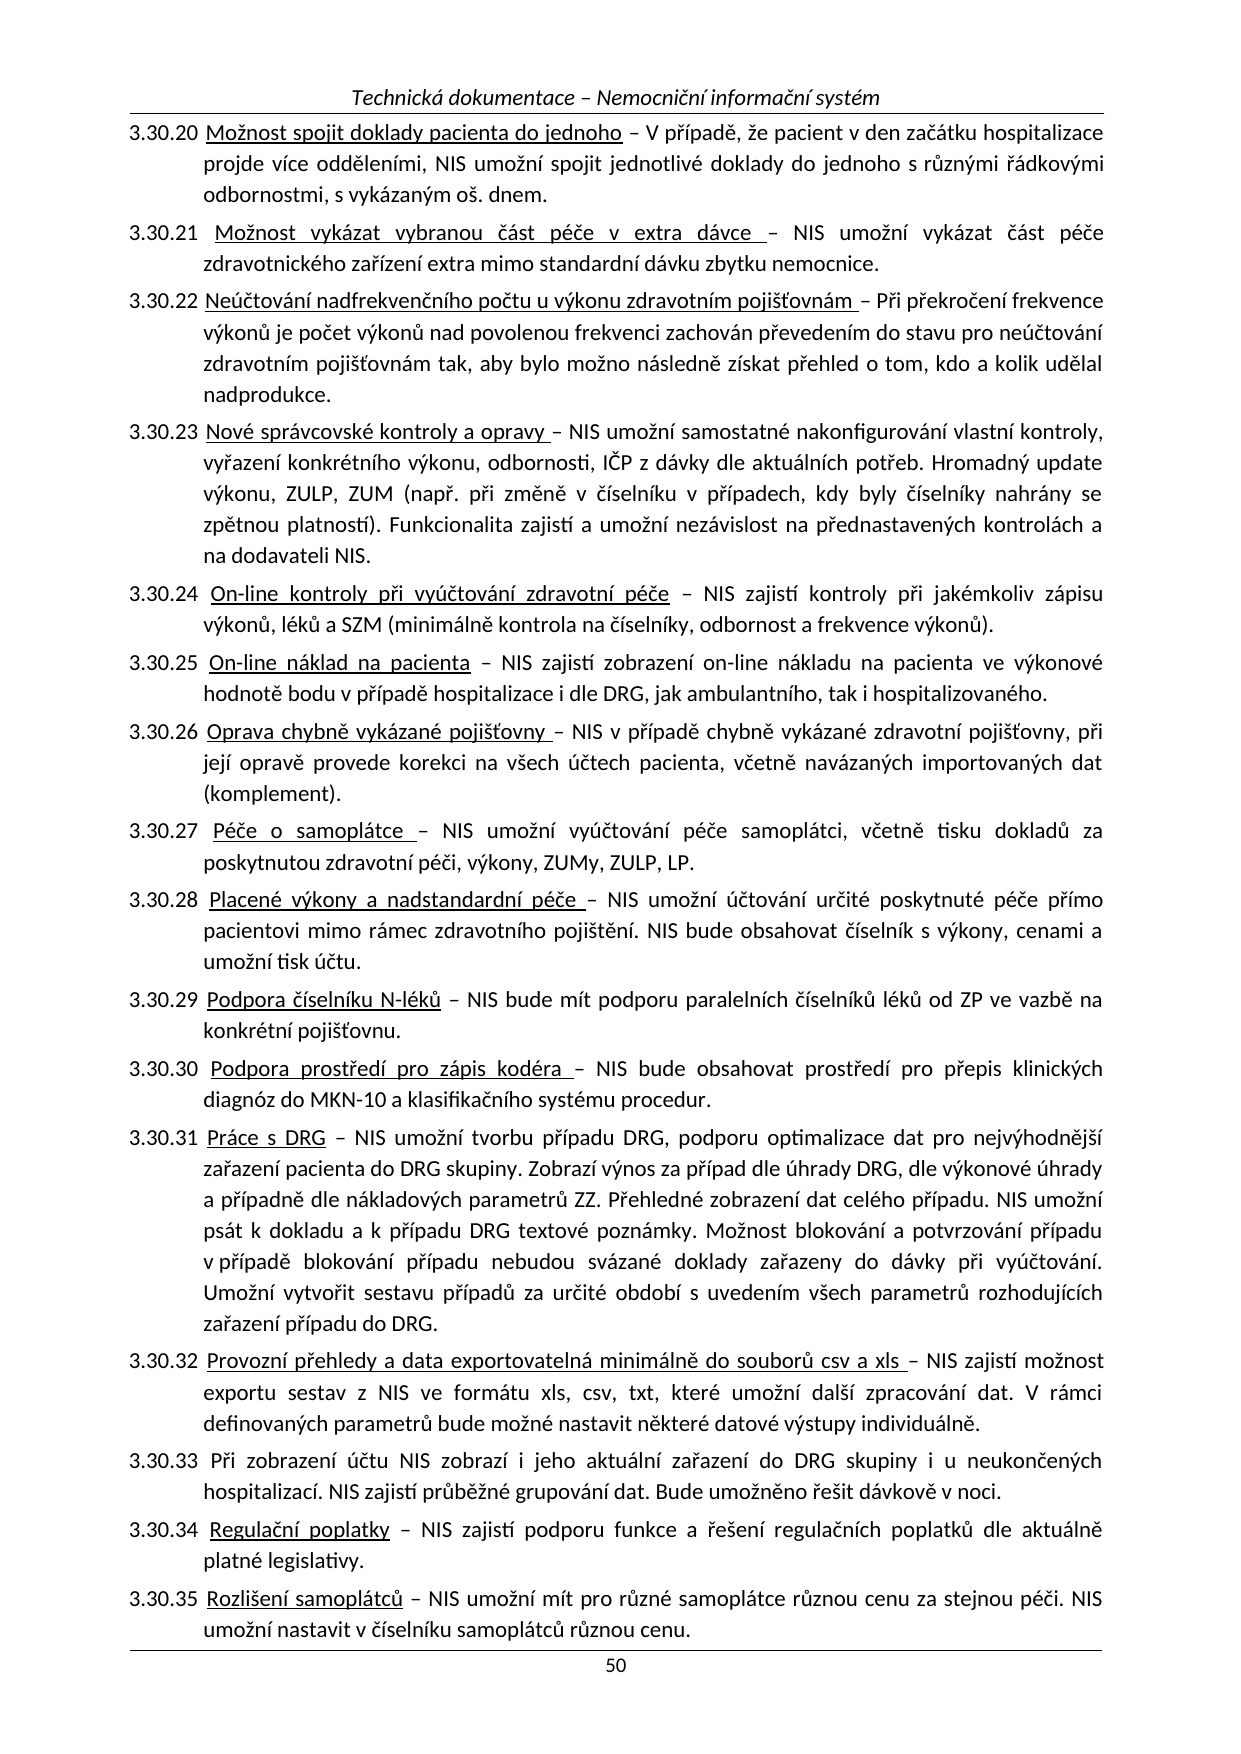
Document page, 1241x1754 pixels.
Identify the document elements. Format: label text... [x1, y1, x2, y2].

text 3.30.20 Možnost spojit doklady pacienta do jednoho – V případě, že pacient v den začátku hospitalizace projde více odděleními, NIS umožní spojit jednotlivé doklady do jednoho s různými řádkovými odbornostmi, s vykázaným oš. dnem. [128, 118, 1104, 208]
text 3.30.28 Placené výkony a nadstandardní péče – NIS umožní účtování určité poskytnuté péče přímo pacientovi mimo rámec zdravotního pojištění. NIS bude obsahovat číselník s výkony, cenami a umožní tisk účtu. [128, 885, 1104, 976]
text 3.30.23 Nové správcovské kontroly a opravy – NIS umožní samostatné nakonfigurování vlastní kontroly, vyřazení konkrétního výkonu, odbornosti, IČP z dávky dle aktuálních potřeb. Hromadný update výkonu, ZULP, ZUM (např. při změně v číselníku v případech, kdy byly číselníky nahrány se zpětnou platností). Funkcionalita zajistí a umožní nezávislost na přednastavených kontrolách a na dodavateli NIS. [128, 417, 1104, 570]
text 3.30.34 Regulační poplatky – NIS zajistí podporu funkce a řešení regulačních poplatků dle aktuálně platné legislativy. [128, 1515, 1104, 1574]
text 3.30.29 Podpora číselníku N-léků – NIS bude mít podporu paralelních číselníků léků od ZP ve vazbě na konkrétní pojišťovnu. [128, 985, 1104, 1044]
text 3.30.32 Provozní přehledy a data exportovatelná minimálně do souborů csv a xls – NIS zajistí možnost exportu sestav z NIS ve formátu xls, csv, txt, které umožní další zpracování dat. V rámci definovaných parametrů bude možné nastavit některé datové výstupy individuálně. [128, 1347, 1104, 1437]
text 3.30.26 Oprava chybně vykázané pojišťovny – NIS v případě chybně vykázané zdravotní pojišťovny, při její opravě provede korekci na všech účtech pacienta, včetně navázaných importovaných dat (komplement). [128, 717, 1104, 807]
text 3.30.31 Práce s DRG – NIS umožní tvorbu případu DRG, podporu optimalizace dat pro nejvýhodnější zařazení pacienta do DRG skupiny. Zobrazí výnos za případ dle úhrady DRG, dle výkonové úhrady a případně dle nákladových parametrů ZZ. Přehledné zobrazení dat celého případu. NIS umožní psát k dokladu a k případu DRG textové poznámky. Možnost blokování a potvrzování případu v případě blokování případu nebudou svázané doklady zařazeny do dávky při vyúčtování. Umožní vytvořit sestavu případů za určité období s uvedením všech parametrů rozhodujících zařazení případu do DRG. [128, 1123, 1104, 1337]
text 3.30.33 Při zobrazení účtu NIS zobrazí i jeho aktuální zařazení do DRG skupiny i u neukončených hospitalizací. NIS zajistí průběžné grupování dat. Bude umožněno řešit dávkově v noci. [128, 1446, 1104, 1506]
text 3.30.30 Podpora prostředí pro zápis kodéra – NIS bude obsahovat prostředí pro přepis klinických diagnóz do MKN-10 a klasifikačního systému procedur. [128, 1054, 1104, 1113]
text 3.30.22 Neúčtování nadfrekvenčního počtu u výkonu zdravotním pojišťovnám – Při překročení frekvence výkonů je počet výkonů nad povolenou frekvenci zachován převedením do stavu pro neúčtování zdravotním pojišťovnám tak, aby bylo možno následně získat přehled o tom, kdo a kolik udělal nadprodukce. [128, 287, 1104, 408]
text 3.30.24 On-line kontroly při vyúčtování zdravotní péče – NIS zajistí kontroly při jakémkoliv zápisu výkonů, léků a SZM (minimálně kontrola na číselníky, odbornost a frekvence výkonů). [128, 579, 1104, 638]
text 3.30.35 Rozlišení samoplátců – NIS umožní mít pro různé samoplátce různou cenu za stejnou péči. NIS umožní nastavit v číselníku samoplátců různou cenu. [128, 1584, 1104, 1643]
text 3.30.21 Možnost vykázat vybranou část péče v extra dávce – NIS umožní vykázat část péče zdravotnického zařízení extra mimo standardní dávku zbytku nemocnice. [128, 218, 1104, 277]
text 3.30.25 On-line náklad na pacienta – NIS zajistí zobrazení on-line nákladu na pacienta ve výkonové hodnotě bodu v případě hospitalizace i dle DRG, jak ambulantního, tak i hospitalizovaného. [128, 648, 1104, 707]
text 3.30.27 Péče o samoplátce – NIS umožní vyúčtování péče samoplátci, včetně tisku dokladů za poskytnutou zdravotní péči, výkony, ZUMy, ZULP, LP. [128, 817, 1104, 876]
